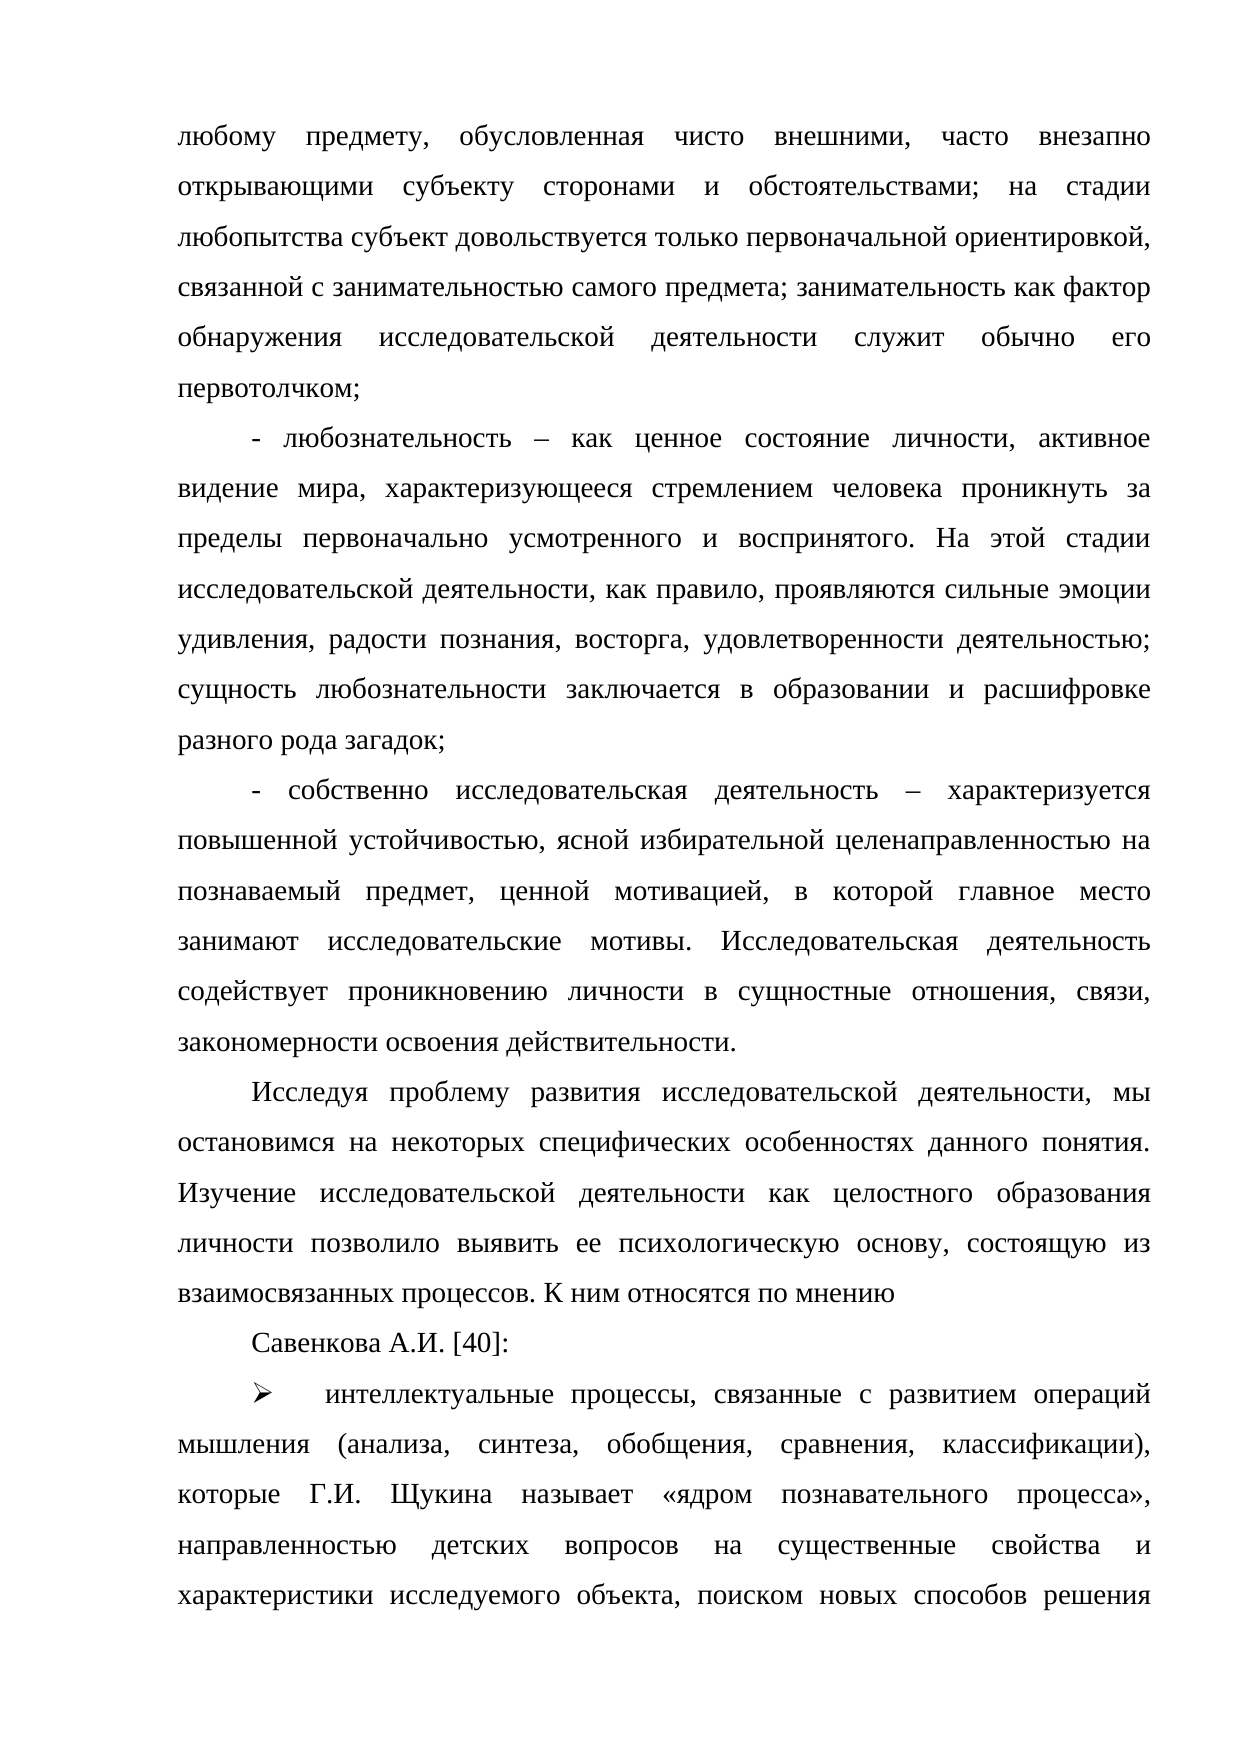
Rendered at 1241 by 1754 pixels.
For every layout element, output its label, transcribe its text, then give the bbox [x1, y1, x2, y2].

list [177, 1376, 1152, 1611]
text Исследуя проблему развития исследовательской деятельности, мы остановимся на некоторых специфических особенностях данного понятия. Изучение исследовательской деятельности как целостного образования личности позволило выявить ее психологическую основу, состоящую из взаимосвязанных процессов. К ним относятся по мнению [177, 1074, 1152, 1309]
text - любознательность – как ценное состояние личности, активное видение мира, характеризующееся стремлением человека проникнуть за пределы первоначально усмотренного и воспринятого. На этой стадии исследовательской деятельности, как правило, проявляются сильные эмоции удивления, радости познания, восторга, удовлетворенности деятельностью; сущность любознательности заключается в образовании и расшифровке разного рода загадок; [177, 420, 1152, 755]
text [177, 118, 1152, 403]
text Савенкова А.И. [40]: [177, 1326, 1152, 1359]
text - собственно исследовательская деятельность – характеризуется повышенной устойчивостью, ясной избирательной целенаправленностью на познаваемый предмет, ценной мотивацией, в которой главное место занимают исследовательские мотивы. Исследовательская деятельность содействует проникновению личности в сущностные отношения, связи, закономерности освоения действительности. [177, 772, 1152, 1057]
